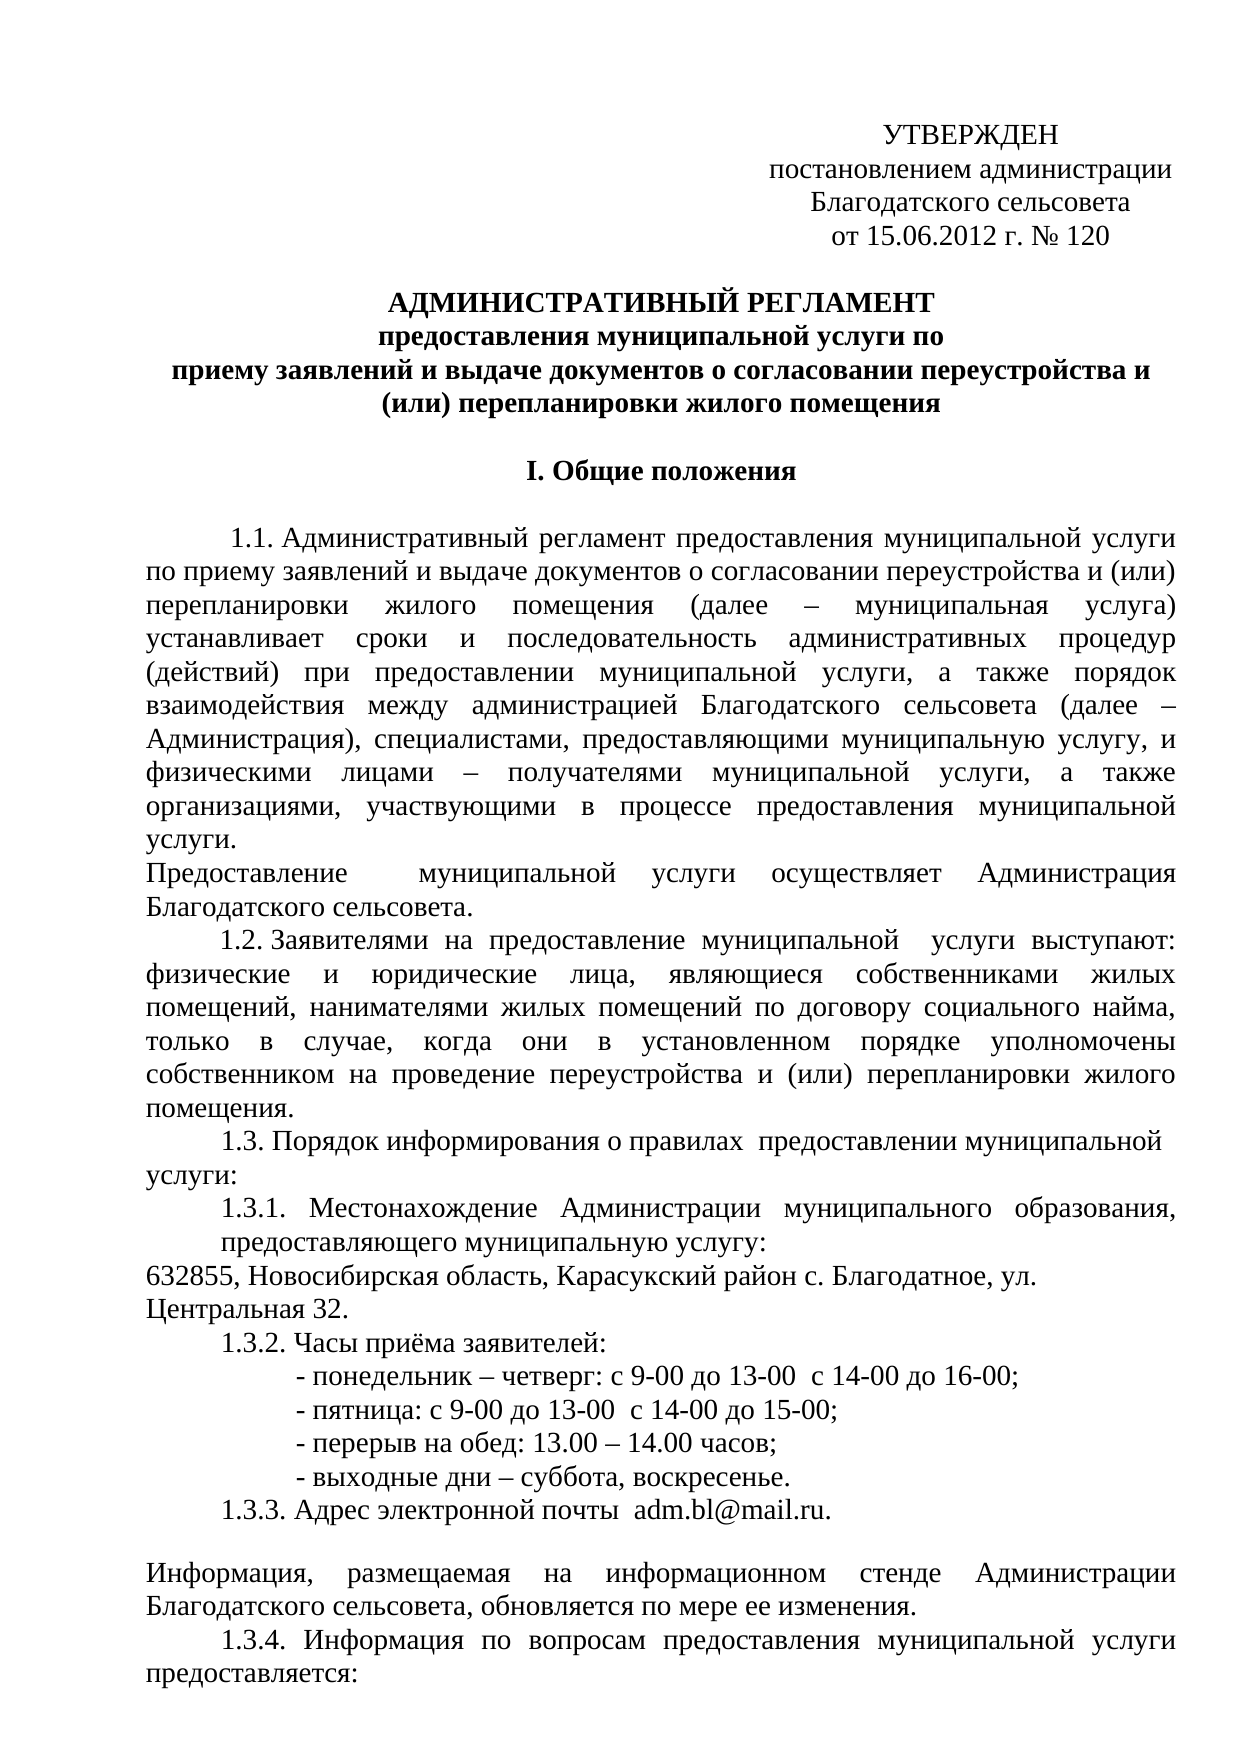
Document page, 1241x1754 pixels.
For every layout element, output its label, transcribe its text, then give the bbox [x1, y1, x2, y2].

text - пятница: с 9-00 до 13-00 с 14-00 до 15-00; [221, 1392, 1177, 1425]
text приему заявлений и выдаче документов о согласовании переустройства и (или) перепланировки жилого помещения [146, 352, 1177, 419]
text АДМИНИСТРАТИВНЫЙ РЕГЛАМЕНТ [146, 285, 1177, 318]
text УТВЕРЖДЕН [764, 117, 1177, 151]
text - выходные дни – суббота, воскресенье. [296, 1459, 1177, 1492]
text постановлением администрации [764, 151, 1177, 184]
text 1.1. Административный регламент предоставления муниципальной услуги по приему заявлений и выдаче документов о согласовании переустройства и (или) перепланировки жилого помещения (далее – муниципальная услуга) устанавливает сроки и последовательность административных процедур (действий) при предоставлении муниципальной услуги, а также порядок взаимодействия между администрацией Благодатского сельсовета (далее – Администрация), специалистами, предоставляющими муниципальную услугу, и физическими лицами – получателями муниципальной услуги, а также организациями, участвующими в процессе предоставления муниципальной услуги. [146, 520, 1177, 855]
text 632855, Новосибирская область, Карасукский район с. Благодатное, ул. Центральная 32. [146, 1258, 1177, 1325]
text предоставления муниципальной услуги по [146, 318, 1177, 352]
text 1.3.1. Местонахождение Администрации муниципального образования, предоставляющего муниципальную услугу: [221, 1191, 1177, 1258]
text 1.3.4. Информация по вопросам предоставления муниципальной услуги предоставляется: [146, 1622, 1177, 1689]
text 1.3.2. Часы приёма заявителей: [146, 1325, 1177, 1358]
text 1.3. Порядок информирования о правилах предоставлении муниципальной услуги: [146, 1123, 1177, 1191]
text 1.2. Заявителями на предоставление муниципальной услуги выступают: физические и юридические лица, являющиеся собственниками жилых помещений, нанимателями жилых помещений по договору социального найма, только в случае, когда они в установленном порядке уполномочены собственником на проведение переустройства и (или) перепланировки жилого помещения. [146, 922, 1177, 1123]
text Благодатского сельсовета [764, 184, 1177, 218]
text 1.3.3. Адрес электронной почты adm.bl@mail.ru. [146, 1492, 1177, 1555]
text I. Общие положения [146, 453, 1177, 486]
text Предоставление муниципальной услуги осуществляет Администрация Благодатского сельсовета. [146, 855, 1177, 922]
text - перерыв на обед: 13.00 – 14.00 часов; [296, 1425, 1177, 1459]
text Информация, размещаемая на информационном стенде Администрации Благодатского сельсовета, обновляется по мере ее изменения. [146, 1555, 1177, 1622]
text от 15.06.2012 г. № 120 [764, 218, 1177, 251]
text - понедельник – четверг: с 9-00 до 13-00 с 14-00 до 16-00; [221, 1358, 1177, 1392]
